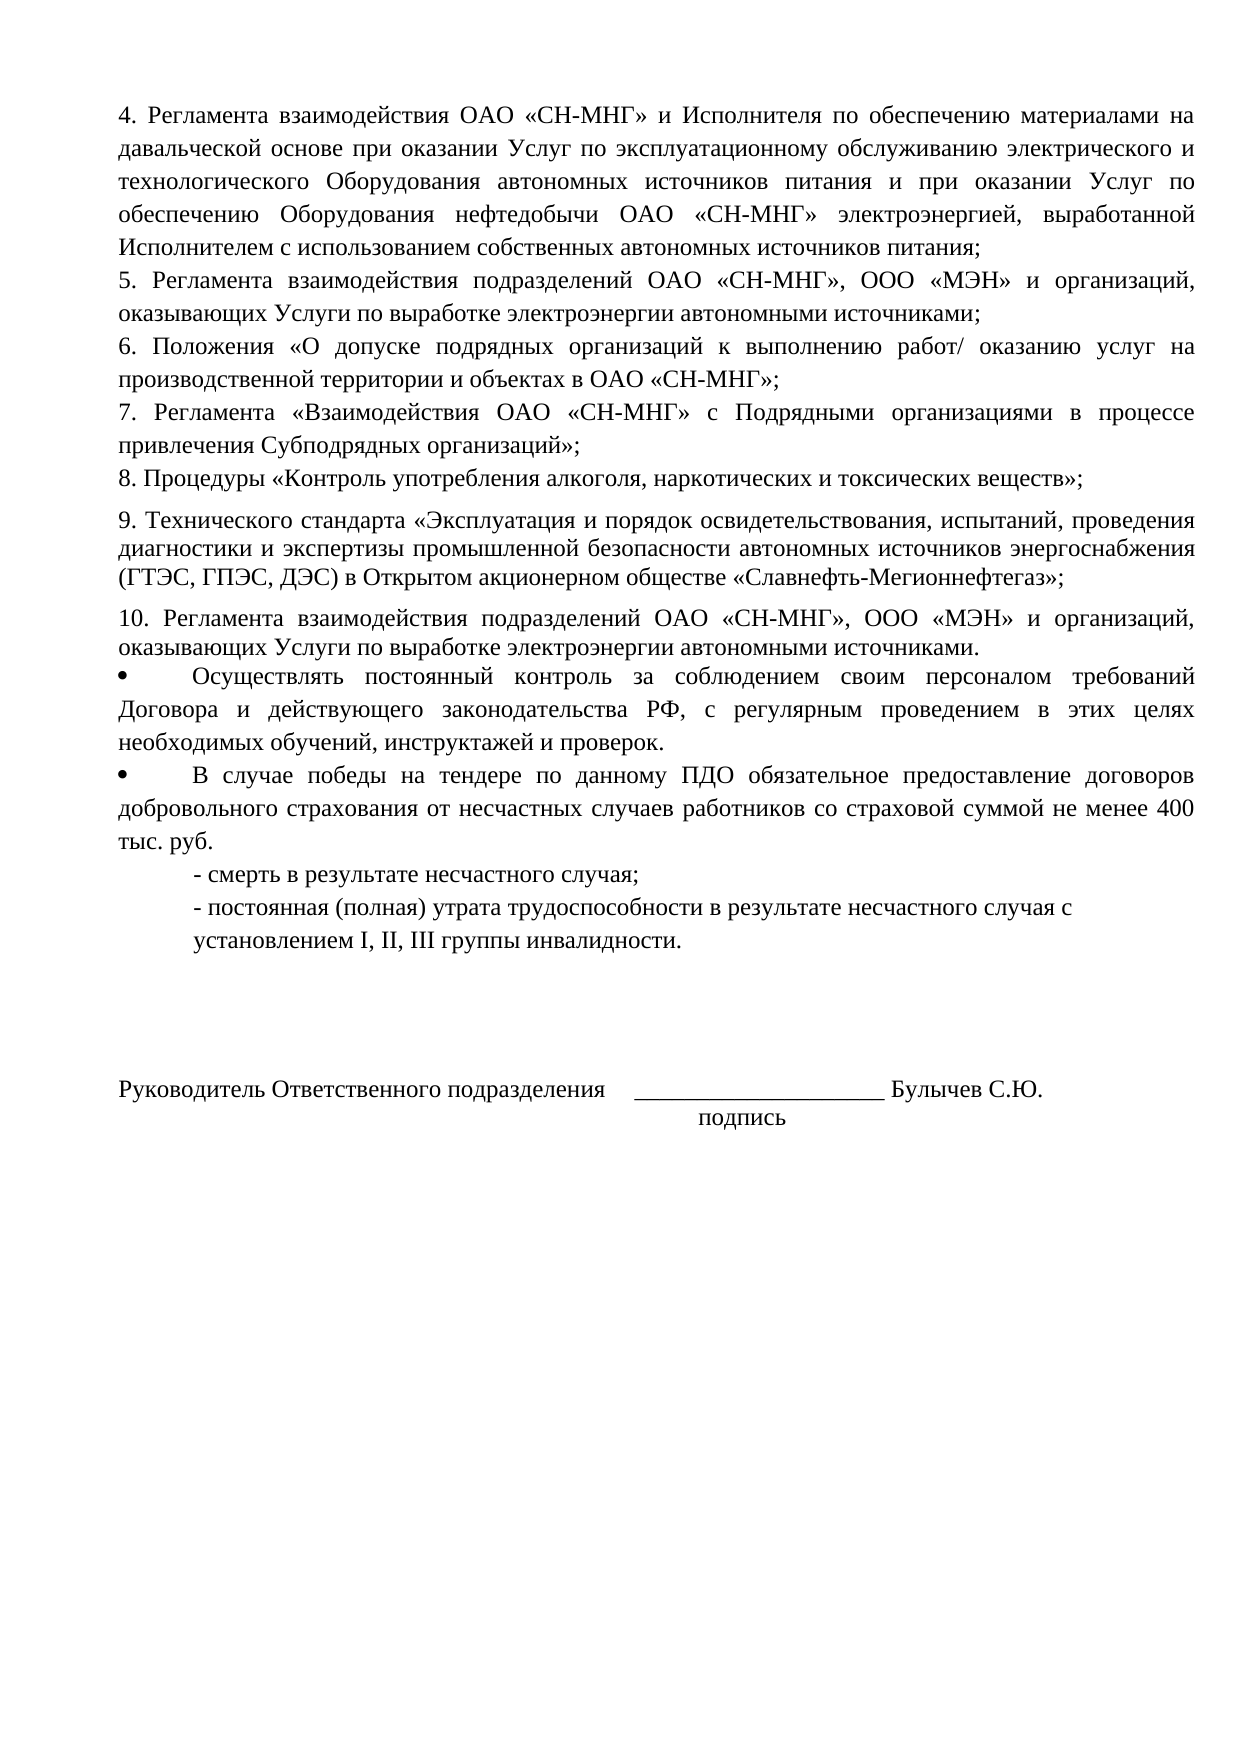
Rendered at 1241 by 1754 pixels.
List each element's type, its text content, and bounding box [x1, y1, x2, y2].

list В случае победы на тендере по данному ПДО обязательное предоставление договоров добровольного страхования от несчастных случаев работников со страховой суммой не менее 400 тыс. руб. [118, 760, 1196, 855]
list Осуществлять постоянный контроль за соблюдением своим персоналом требований Договора и действующего законодательства РФ, с регулярным проведением в этих целях необходимых обучений, инструктажей и проверок. [118, 661, 1196, 756]
text 6. Положения «О допуске подрядных организаций к выполнению работ/ оказанию услуг на производственной территории и объектах в ОАО «СН-МНГ»; [118, 331, 1196, 393]
list - постоянная (полная) утрата трудоспособности в результате несчастного случая с установлением I, II, III группы инвалидности. [193, 892, 1196, 954]
text 5. Регламента взаимодействия подразделений ОАО «СН-МНГ», ООО «МЭН» и организаций, оказывающих Услуги по выработке электроэнергии автономными источниками; [118, 265, 1196, 327]
text 10. Регламента взаимодействия подразделений ОАО «СН-МНГ», ООО «МЭН» и организаций, оказывающих Услуги по выработке электроэнергии автономными источниками. [118, 603, 1196, 661]
text 4. Регламента взаимодействия ОАО «СН-МНГ» и Исполнителя по обеспечению материалами на давальческой основе при оказании Услуг по эксплуатационному обслуживанию электрического и технологического Оборудования автономных источников питания и при оказании Услуг по обеспечению Оборудования нефтедобычи ОАО «СН-МНГ» электроэнергией, выработанной Исполнителем с использованием собственных автономных источников питания; [118, 100, 1196, 261]
text 7. Регламента «Взаимодействия ОАО «СН-МНГ» с Подрядными организациями в процессе привлечения Субподрядных организаций»; [118, 397, 1196, 459]
text 9. Технического стандарта «Эксплуатация и порядок освидетельствования, испытаний, проведения диагностики и экспертизы промышленной безопасности автономных источников энергоснабжения (ГТЭС, ГПЭС, ДЭС) в Открытом акционерном обществе «Славнефть-Мегионнефтегаз»; [118, 505, 1196, 591]
text Руководитель Ответственного подразделения ____________________ Булычев С.Ю. [118, 1074, 1196, 1102]
list - смерть в результате несчастного случая; [193, 859, 1196, 888]
text 8. Процедуры «Контроль употребления алкоголя, наркотических и токсических веществ»; [118, 463, 1196, 492]
text подпись [561, 1102, 1196, 1131]
